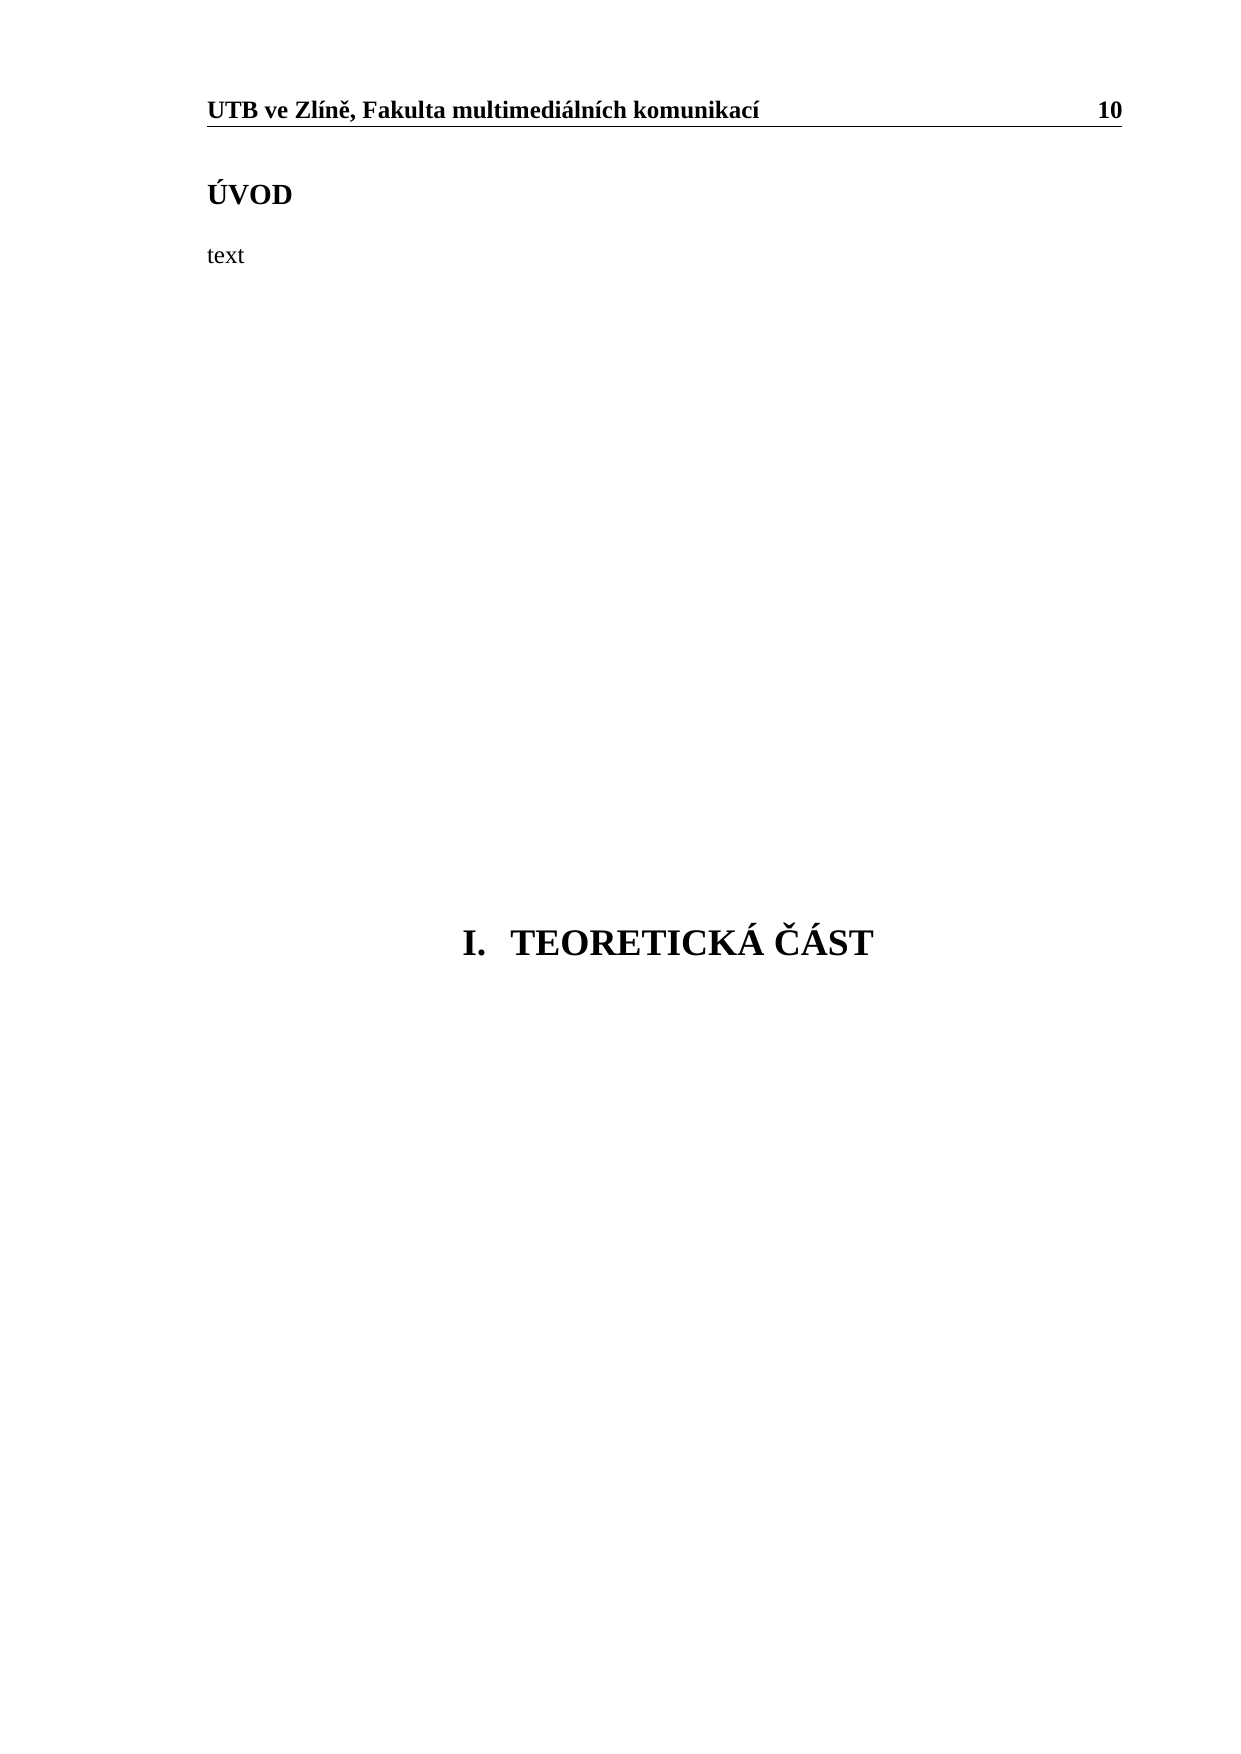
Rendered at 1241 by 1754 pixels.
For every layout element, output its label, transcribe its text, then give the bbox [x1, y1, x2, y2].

table_header TEORETICKÁ ČÁST [503, 296, 1122, 985]
text text [207, 240, 1122, 269]
text Úvod [207, 177, 1122, 211]
table_header [207, 296, 503, 985]
